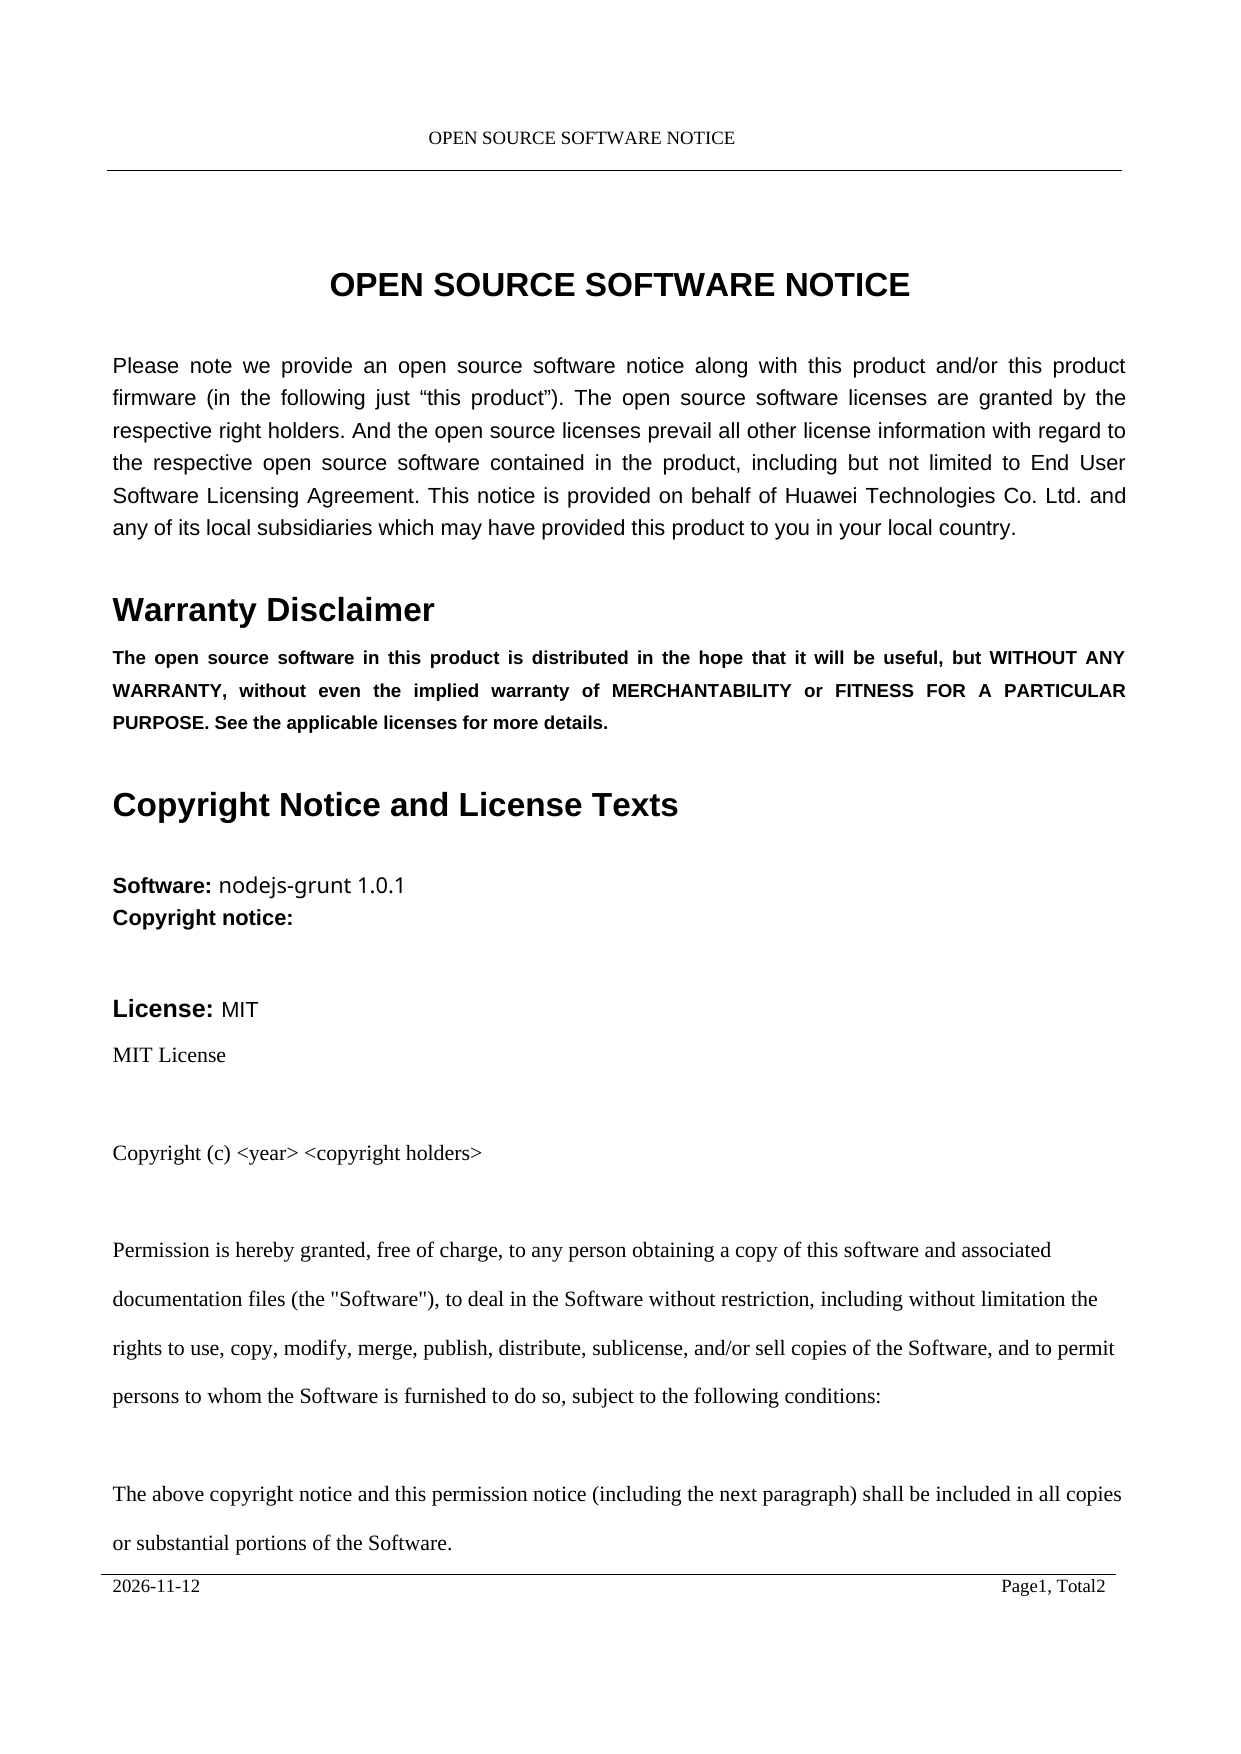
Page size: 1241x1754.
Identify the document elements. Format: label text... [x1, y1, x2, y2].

text License: MIT [112, 992, 1128, 1024]
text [112, 1038, 1128, 1558]
text Software: nodejs-grunt 1.0.1 [112, 869, 1128, 901]
text Copyright Notice and License Texts [112, 771, 1128, 836]
text Please note we provide an open source software notice along with this product and/or this product firmware (in the following just “this product”). The open source software licenses are granted by the respective right holders. And the open source licenses prevail all other license information with regard to the respective open source software contained in the product, including but not limited to End User Software Licensing Agreement. This notice is provided on behalf of Huawei Technologies Co. Ltd. and any of its local subsidiaries which may have provided this product to you in your local country. [112, 349, 1128, 544]
text Copyright notice: [112, 901, 1128, 934]
text OPEN SOURCE SOFTWARE NOTICE [112, 251, 1128, 316]
text Warranty Disclaimer [112, 576, 1128, 641]
text The open source software in this product is distributed in the hope that it will be useful, but WITHOUT ANY WARRANTY, without even the implied warranty of MERCHANTABILITY or FITNESS FOR A PARTICULAR PURPOSE. See the applicable licenses for more details. [112, 641, 1128, 739]
